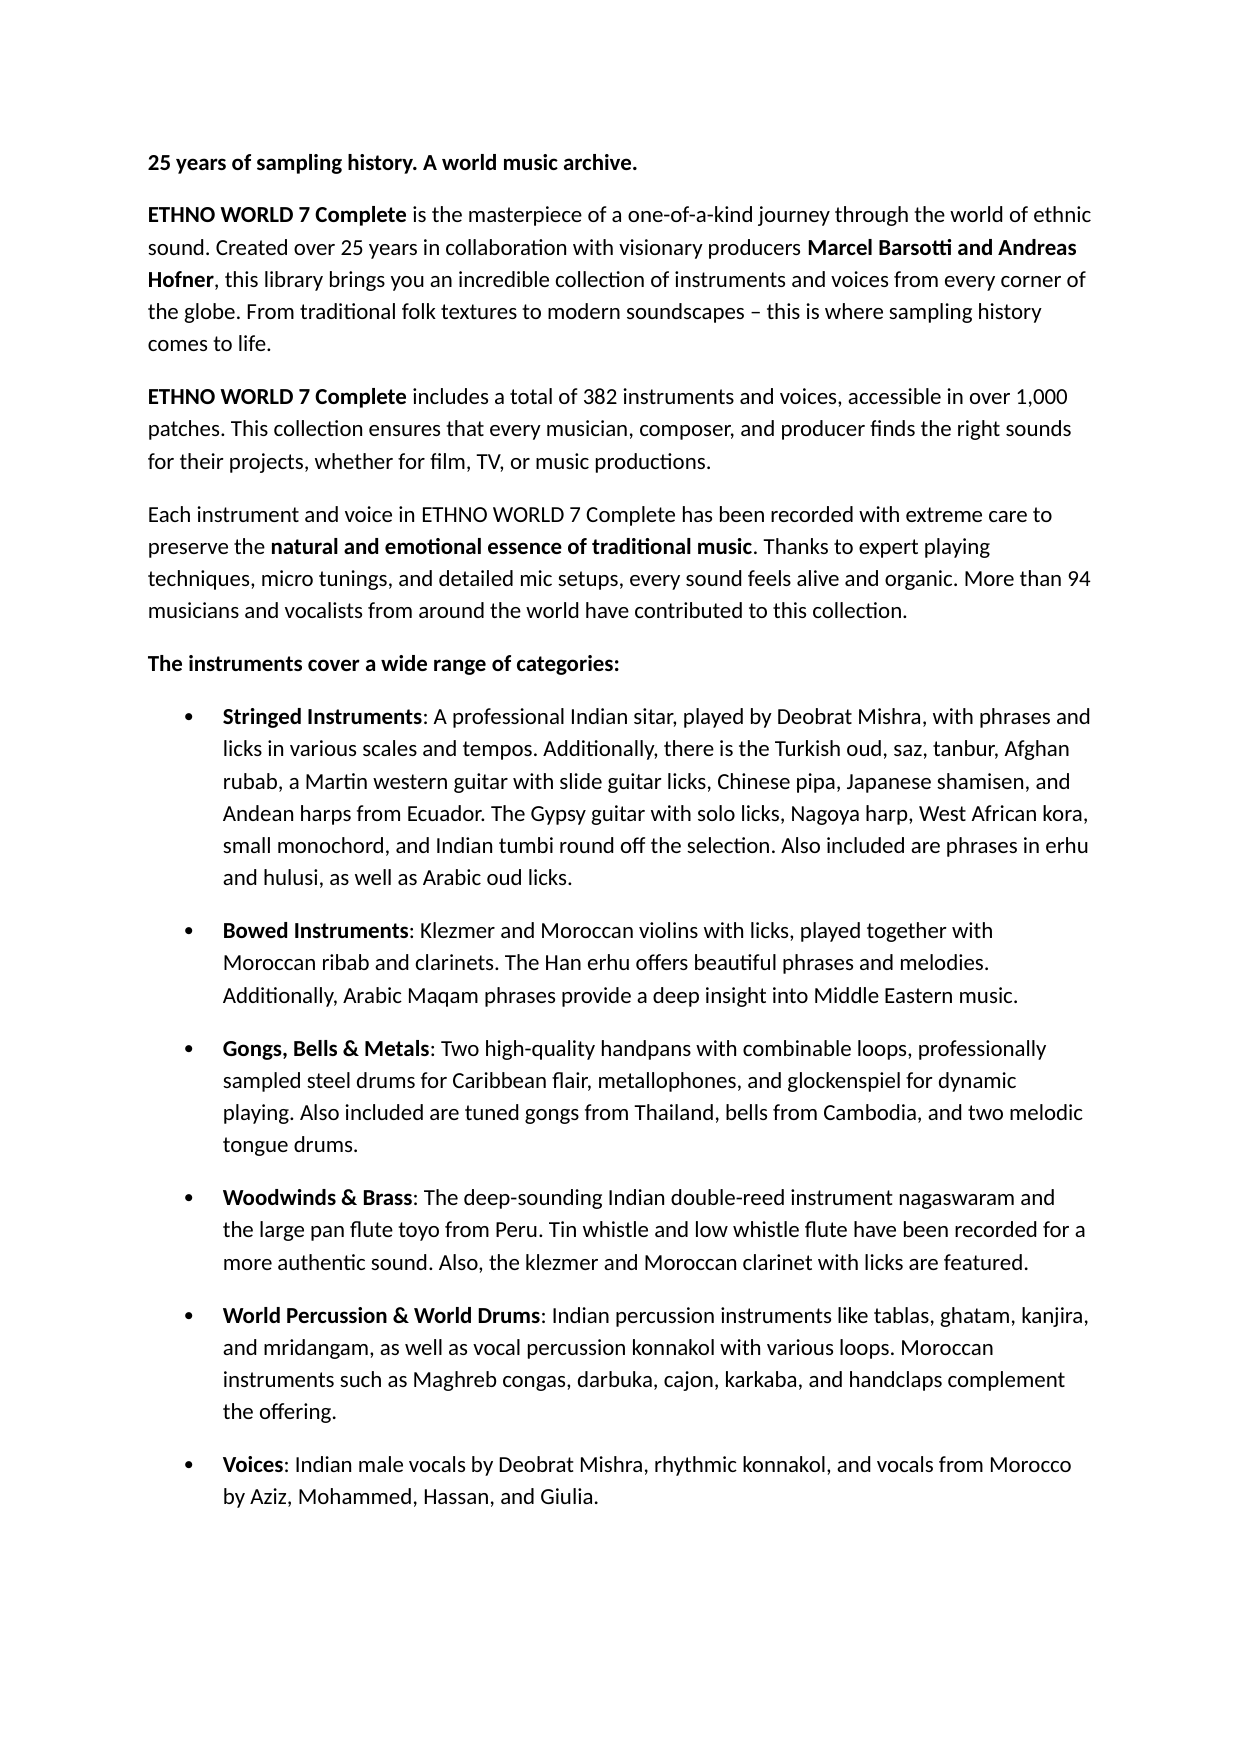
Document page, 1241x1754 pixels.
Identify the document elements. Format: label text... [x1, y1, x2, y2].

text The instruments cover a wide range of categories: [148, 649, 1093, 677]
text Each instrument and voice in ETHNO WORLD 7 Complete has been recorded with extreme care to preserve the natural and emotional essence of traditional music. Thanks to expert playing techniques, micro tunings, and detailed mic setups, every sound feels alive and organic. More than 94 musicians and vocalists from around the world have contributed to this collection. [148, 500, 1093, 624]
list Bowed Instruments: Klezmer and Moroccan violins with licks, played together with Moroccan ribab and clarinets. The Han erhu offers beautiful phrases and melodies. Additionally, Arabic Maqam phrases provide a deep insight into Middle Eastern music. [185, 916, 1093, 1009]
text ETHNO WORLD 7 Complete includes a total of 382 instruments and voices, accessible in over 1,000 patches. This collection ensures that every musician, composer, and producer finds the right sounds for their projects, whether for film, TV, or music productions. [148, 382, 1093, 475]
list Gongs, Bells & Metals: Two high-quality handpans with combinable loops, professionally sampled steel drums for Caribbean flair, metallophones, and glockenspiel for dynamic playing. Also included are tuned gongs from Thailand, bells from Cambodia, and two melodic tongue drums. [185, 1034, 1093, 1158]
list Voices: Indian male vocals by Deobrat Mishra, rhythmic konnakol, and vocals from Morocco by Aziz, Mohammed, Hassan, and Giulia. [185, 1450, 1093, 1511]
list Stringed Instruments: A professional Indian sitar, played by Deobrat Mishra, with phrases and licks in various scales and tempos. Additionally, there is the Turkish oud, saz, tanbur, Afghan rubab, a Martin western guitar with slide guitar licks, Chinese pipa, Japanese shamisen, and Andean harps from Ecuador. The Gypsy guitar with solo licks, Nagoya harp, West African kora, small monochord, and Indian tumbi round off the selection. Also included are phrases in erhu and hulusi, as well as Arabic oud licks. [185, 702, 1093, 891]
list Woodwinds & Brass: The deep-sounding Indian double-reed instrument nagaswaram and the large pan flute toyo from Peru. Tin whistle and low whistle flute have been recorded for a more authentic sound. Also, the klezmer and Moroccan clarinet with licks are featured. [185, 1183, 1093, 1276]
text ETHNO WORLD 7 Complete is the masterpiece of a one-of-a-kind journey through the world of ethnic sound. Created over 25 years in collaboration with visionary producers Marcel Barsotti and Andreas Hofner, this library brings you an incredible collection of instruments and voices from every corner of the globe. From traditional folk textures to modern soundscapes – this is where sampling history comes to life. [148, 201, 1093, 357]
list World Percussion & World Drums: Indian percussion instruments like tablas, ghatam, kanjira, and mridangam, as well as vocal percussion konnakol with various loops. Moroccan instruments such as Maghreb congas, darbuka, cajon, karkaba, and handclaps complement the offering. [185, 1301, 1093, 1425]
text 25 years of sampling history. A world music archive. [148, 148, 1093, 176]
